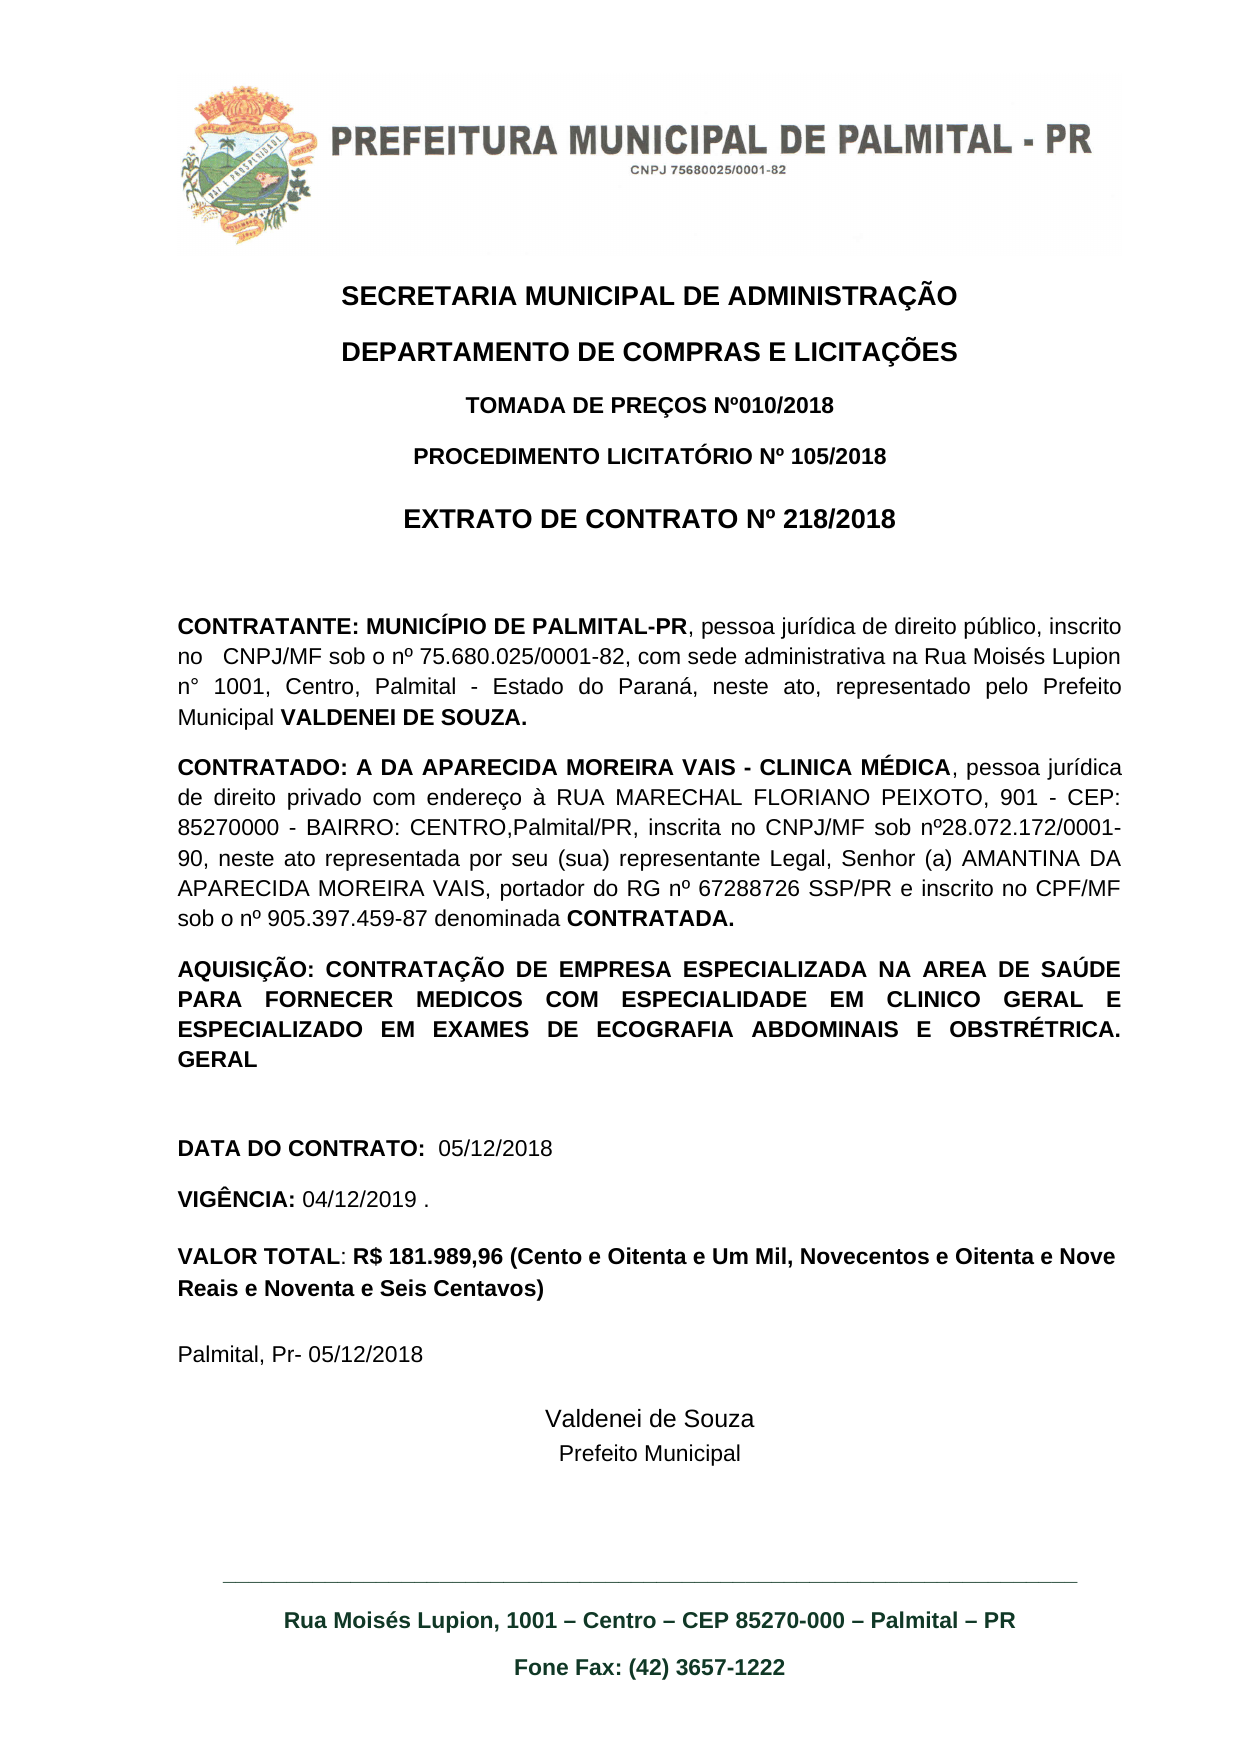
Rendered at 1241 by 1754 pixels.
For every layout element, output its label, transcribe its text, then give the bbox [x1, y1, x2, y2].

text PROCEDIMENTO LICITATÓRIO Nº 105/2018 [177, 443, 1122, 469]
text DATA DO CONTRATO: 05/12/2018 [177, 1135, 1122, 1161]
text Prefeito Municipal [177, 1433, 1122, 1466]
text CONTRATADO: A DA APARECIDA MOREIRA VAIS - CLINICA MÉDICA, pessoa jurídica de direito privado com endereço à RUA MARECHAL FLORIANO PEIXOTO, 901 - CEP: 85270000 - BAIRRO: CENTRO,Palmital/PR, inscrita no CNPJ/MF sob nº28.072.172/0001-90, neste ato representada por seu (sua) representante Legal, Senhor (a) AMANTINA DA APARECIDA MOREIRA VAIS, portador do RG nº 67288726 SSP/PR e inscrito no CPF/MF sob o nº 905.397.459-87 denominada CONTRATADA. [177, 754, 1122, 931]
picture [177, 73, 1122, 256]
text CONTRATANTE: MUNICÍPIO DE PALMITAL-PR, pessoa jurídica de direito público, inscrito no CNPJ/MF sob o nº 75.680.025/0001-82, com sede administrativa na Rua Moisés Lupion n° 1001, Centro, Palmital - Estado do Paraná, neste ato, representado pelo Prefeito Municipal VALDENEI DE SOUZA. [177, 613, 1122, 730]
text SECRETARIA MUNICIPAL DE ADMINISTRAÇÃO [177, 280, 1122, 311]
text TOMADA DE PREÇOS Nº010/2018 [177, 392, 1122, 419]
text VIGÊNCIA: 04/12/2019 . [177, 1186, 1122, 1212]
text Valdenei de Souza [177, 1400, 1122, 1433]
text Palmital, Pr- 05/12/2018 [177, 1334, 1122, 1367]
text VALOR TOTAL: R$ 181.989,96 (Cento e Oitenta e Um Mil, Novecentos e Oitenta e Nove Reais e Noventa e Seis Centavos) [177, 1236, 1122, 1302]
text AQUISIÇÃO: CONTRATAÇÃO DE EMPRESA ESPECIALIZADA NA AREA DE SAÚDE PARA FORNECER MEDICOS COM ESPECIALIDADE EM CLINICO GERAL E ESPECIALIZADO EM EXAMES DE ECOGRAFIA ABDOMINAIS E OBSTRÉTRICA. GERAL [177, 956, 1122, 1072]
text DEPARTAMENTO DE COMPRAS E LICITAÇÕES [177, 336, 1122, 367]
text EXTRATO DE CONTRATO Nº 218/2018 [177, 503, 1122, 534]
